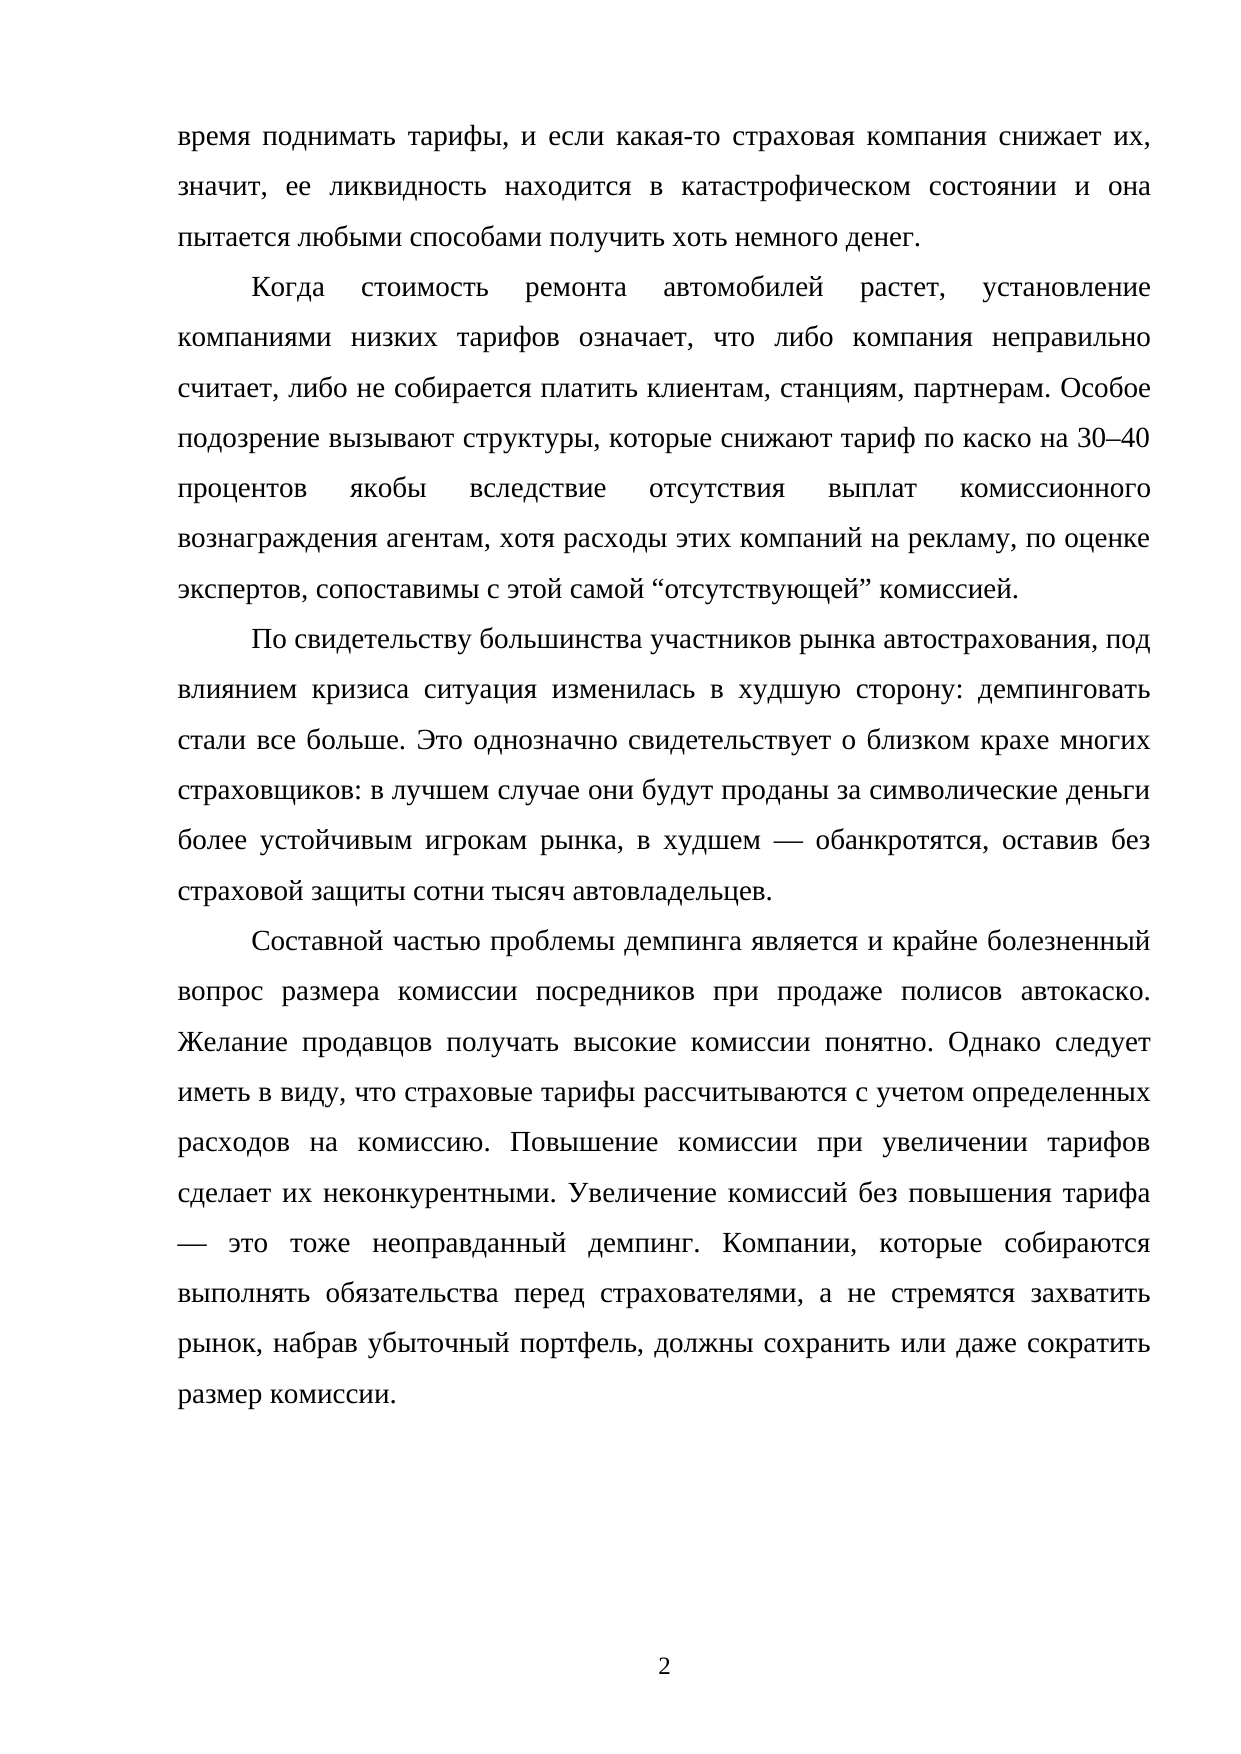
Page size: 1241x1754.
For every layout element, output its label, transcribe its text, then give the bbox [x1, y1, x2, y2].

text Составной частью проблемы демпинга является и крайне болезненный вопрос размера комиссии посредников при продаже полисов автокаско. Желание продавцов получать высокие комиссии понятно. Однако следует иметь в виду, что страховые тарифы рассчитываются с учетом определенных расходов на комиссию. Повышение комиссии при увеличении тарифов сделает их неконкурентными. Увеличение комиссий без повышения тарифа — это тоже неоправданный демпинг. Компании, которые собираются выполнять обязательства перед страхователями, а не стремятся захватить рынок, набрав убыточный портфель, должны сохранить или даже сократить размер комиссии. [177, 923, 1152, 1409]
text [177, 118, 1152, 252]
text Когда стоимость ремонта автомобилей растет, установление компаниями низких тарифов означает, что либо компания неправильно считает, либо не собирается платить клиентам, станциям, партнерам. Особое подозрение вызывают структуры, которые снижают тариф по каско на 30–40 процентов якобы вследствие отсутствия выплат комиссионного вознаграждения агентам, хотя расходы этих компаний на рекламу, по оценке экспертов, сопоставимы с этой самой “отсутствующей” комиссией. [177, 269, 1152, 604]
text По свидетельству большинства участников рынка автострахования, под влиянием кризиса ситуация изменилась в худшую сторону: демпинговать стали все больше. Это однозначно свидетельствует о близком крахе многих страховщиков: в лучшем случае они будут проданы за символические деньги более устойчивым игрокам рынка, в худшем — обанкротятся, оставив без страховой защиты сотни тысяч автовладельцев. [177, 621, 1152, 906]
